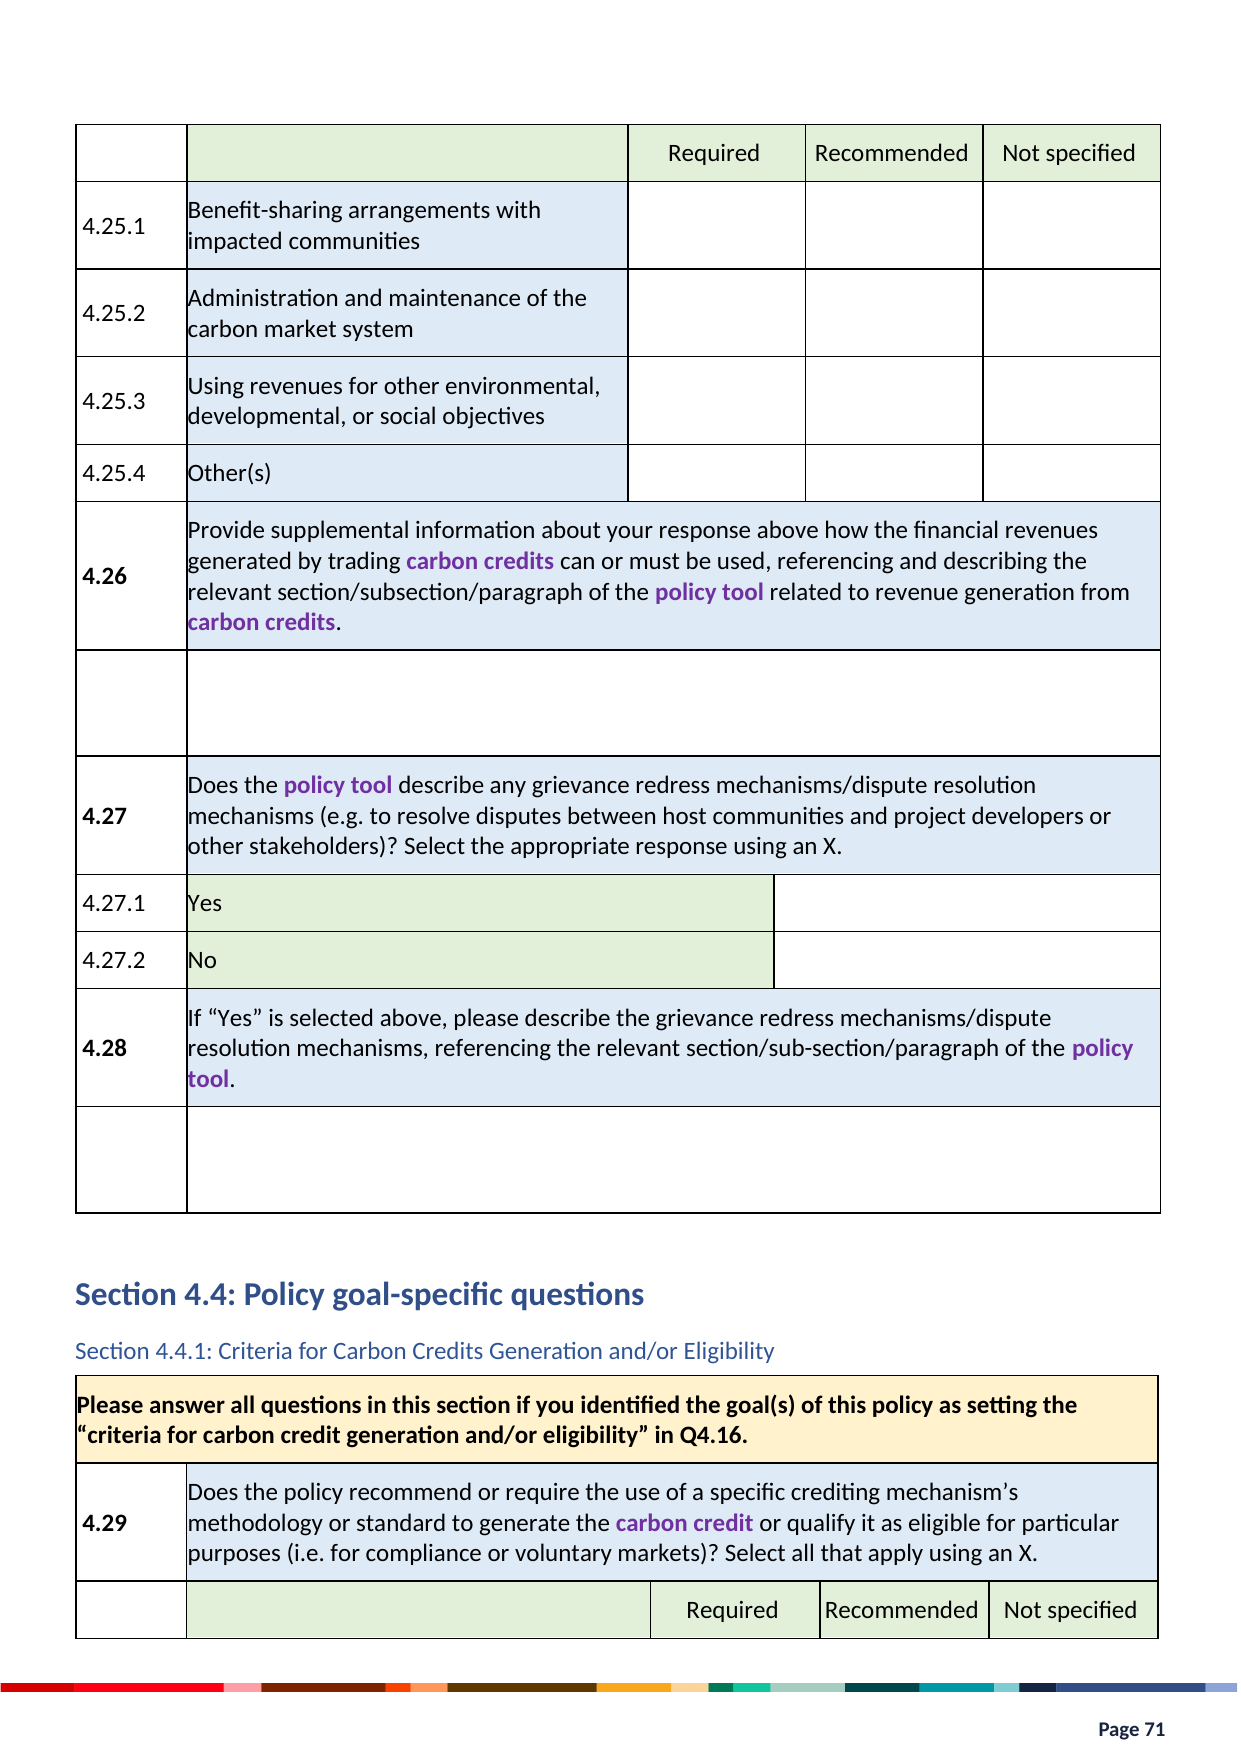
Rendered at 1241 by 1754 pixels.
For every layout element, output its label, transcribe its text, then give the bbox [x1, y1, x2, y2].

subtitle Section 4.4: Policy goal-specific questions [75, 1273, 1165, 1314]
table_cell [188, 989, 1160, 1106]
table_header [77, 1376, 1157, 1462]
subtitle Section 4.4.1: Criteria for Carbon Credits Generation and/or Eligibility [75, 1331, 1165, 1366]
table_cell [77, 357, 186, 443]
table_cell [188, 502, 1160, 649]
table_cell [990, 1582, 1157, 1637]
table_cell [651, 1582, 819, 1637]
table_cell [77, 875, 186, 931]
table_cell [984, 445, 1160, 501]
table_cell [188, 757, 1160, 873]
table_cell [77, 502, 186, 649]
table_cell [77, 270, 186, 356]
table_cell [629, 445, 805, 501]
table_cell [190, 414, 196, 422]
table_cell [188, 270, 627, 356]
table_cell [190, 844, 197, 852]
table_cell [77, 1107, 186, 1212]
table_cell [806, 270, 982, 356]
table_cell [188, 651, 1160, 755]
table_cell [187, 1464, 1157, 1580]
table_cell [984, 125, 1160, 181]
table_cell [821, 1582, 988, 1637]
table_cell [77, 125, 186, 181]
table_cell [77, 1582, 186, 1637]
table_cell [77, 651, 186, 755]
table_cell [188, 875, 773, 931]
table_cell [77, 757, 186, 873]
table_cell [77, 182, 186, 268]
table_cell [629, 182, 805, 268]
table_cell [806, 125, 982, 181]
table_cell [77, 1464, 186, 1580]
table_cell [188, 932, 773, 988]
picture [0, 1683, 1236, 1692]
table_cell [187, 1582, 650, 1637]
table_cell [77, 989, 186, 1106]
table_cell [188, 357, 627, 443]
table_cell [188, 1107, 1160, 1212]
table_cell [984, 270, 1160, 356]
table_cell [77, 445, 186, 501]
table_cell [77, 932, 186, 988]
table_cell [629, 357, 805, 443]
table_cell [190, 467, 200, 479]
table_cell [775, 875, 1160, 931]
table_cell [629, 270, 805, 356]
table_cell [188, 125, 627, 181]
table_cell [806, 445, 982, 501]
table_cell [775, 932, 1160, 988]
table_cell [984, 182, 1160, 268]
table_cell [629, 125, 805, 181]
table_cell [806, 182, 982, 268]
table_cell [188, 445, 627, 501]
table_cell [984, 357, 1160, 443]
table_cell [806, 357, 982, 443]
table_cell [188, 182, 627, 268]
